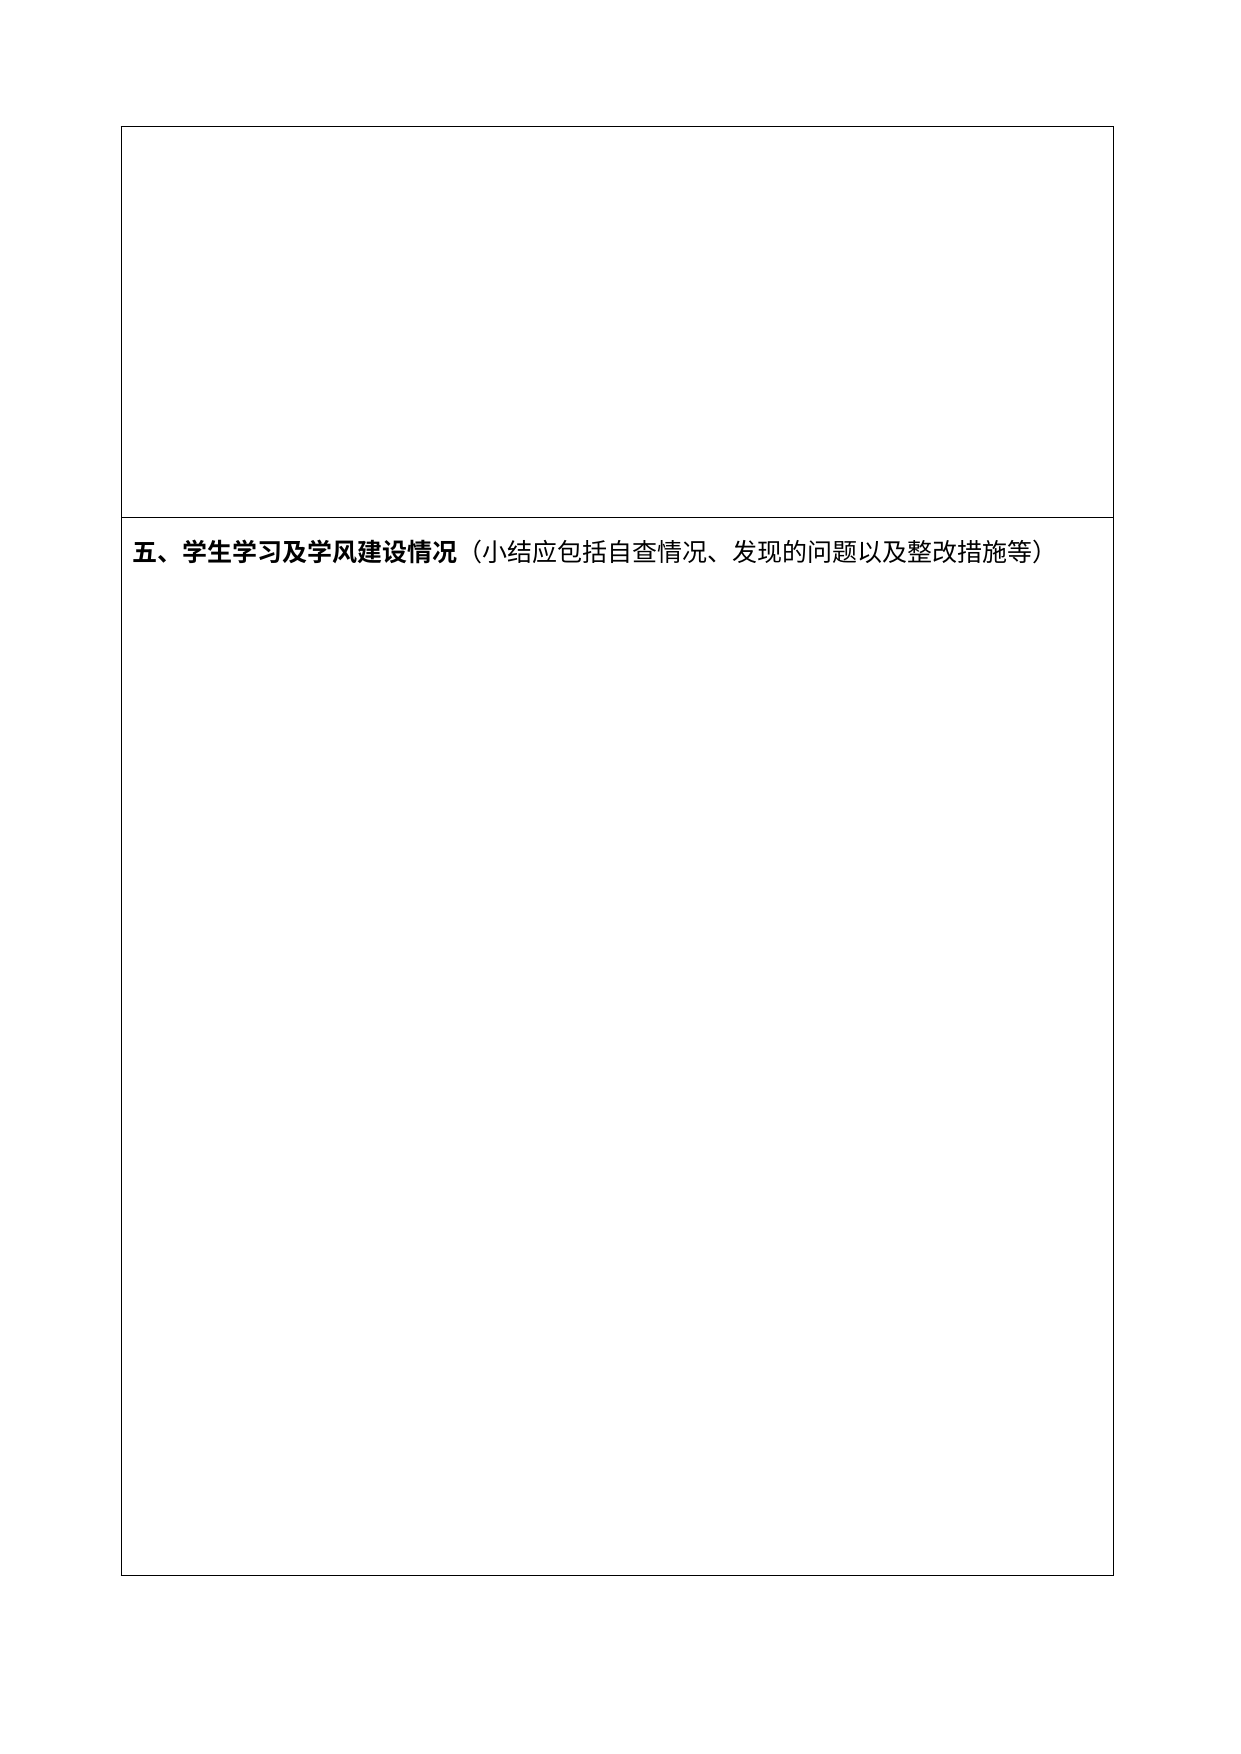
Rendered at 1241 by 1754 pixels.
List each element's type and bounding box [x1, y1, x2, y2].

table_cell [122, 518, 1113, 1575]
table_cell [122, 127, 1113, 517]
